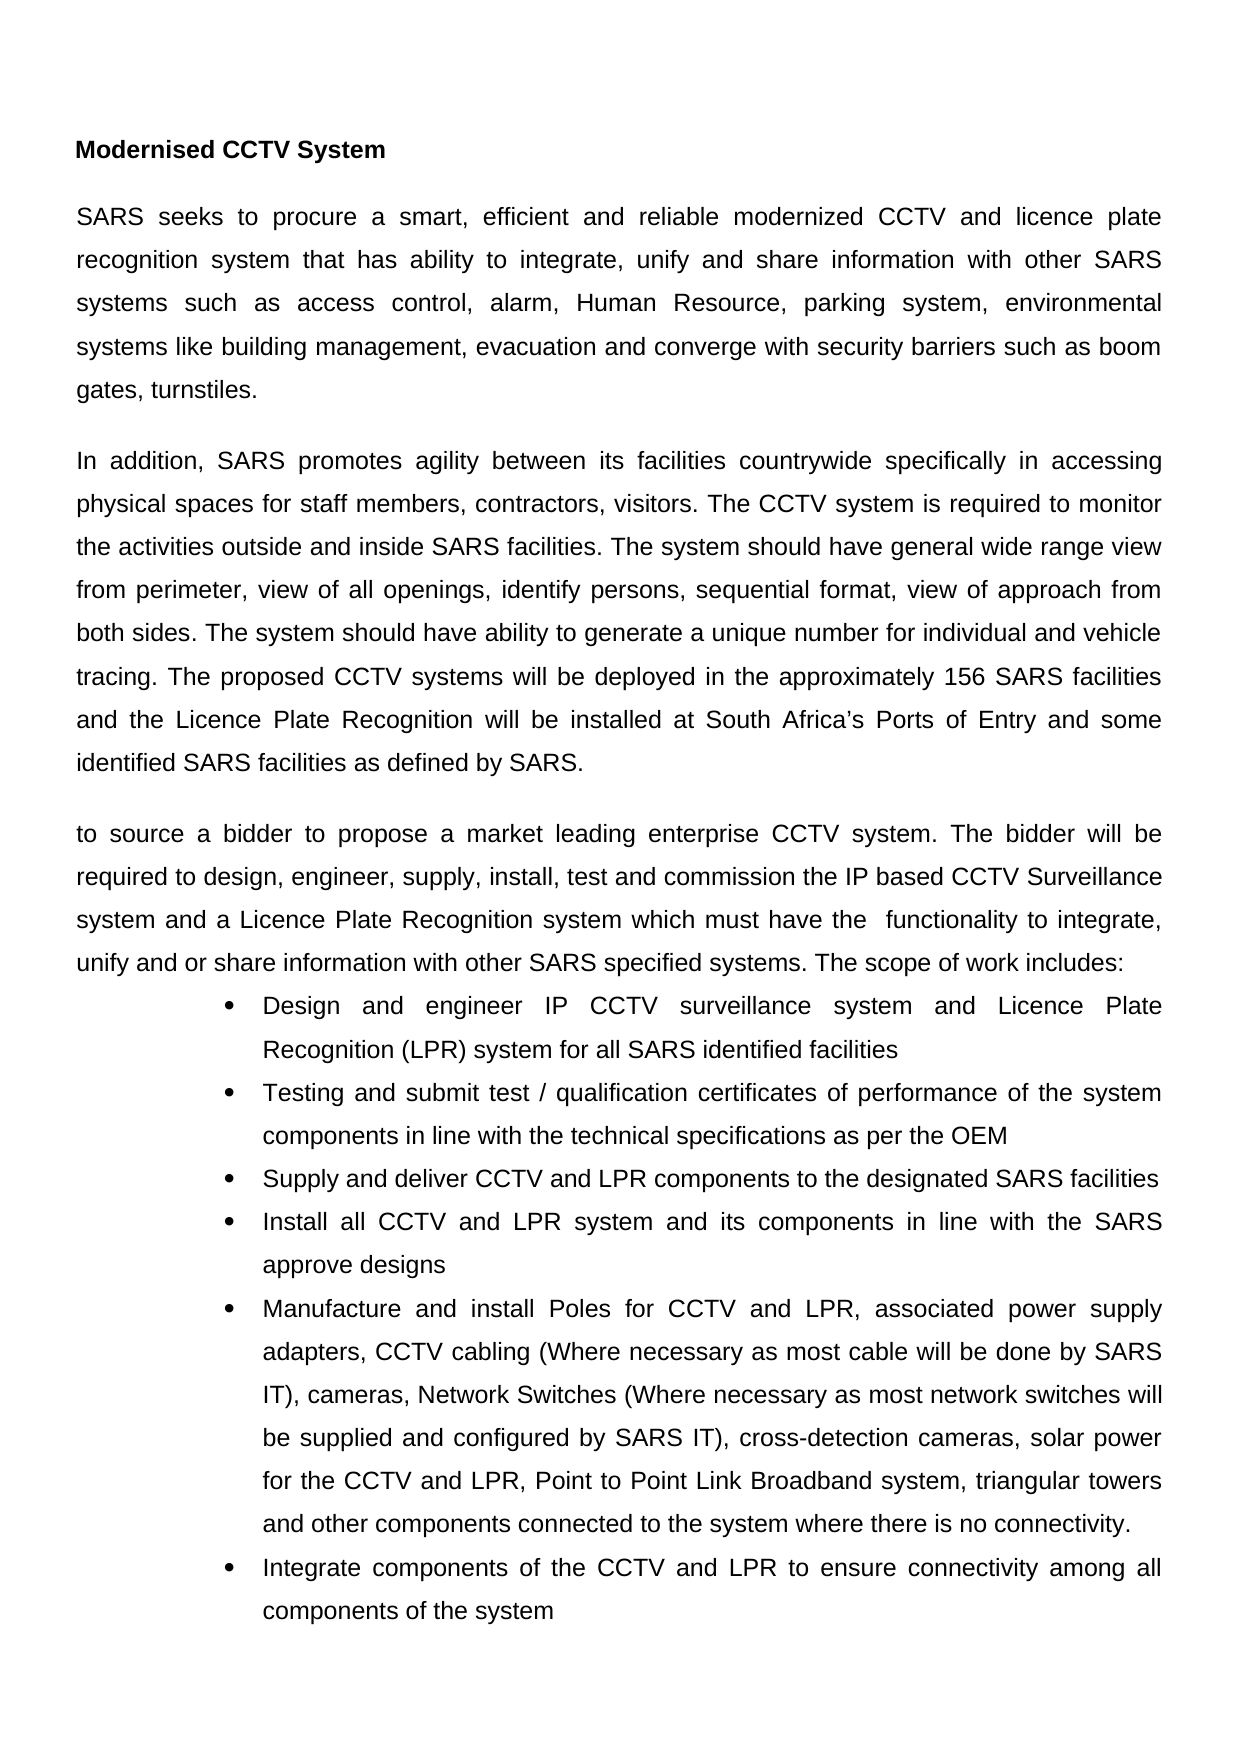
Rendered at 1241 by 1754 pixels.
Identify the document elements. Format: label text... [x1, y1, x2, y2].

list Manufacture and install Poles for CCTV and LPR, associated power supply adapters, CCTV cabling (Where necessary as most cable will be done by SARS IT), cameras, Network Switches (Where necessary as most network switches will be supplied and configured by SARS IT), cross-detection cameras, solar power for the CCTV and LPR, Point to Point Link Broadband system, triangular towers and other components connected to the system where there is no connectivity. [225, 1294, 1164, 1538]
list Design and engineer IP CCTV surveillance system and Licence Plate Recognition (LPR) system for all SARS identified facilities [225, 991, 1164, 1063]
list Integrate components of the CCTV and LPR to ensure connectivity among all components of the system [225, 1552, 1164, 1624]
list Supply and deliver CCTV and LPR components to the designated SARS facilities [225, 1164, 1164, 1193]
list Testing and submit test / qualification certificates of performance of the system components in line with the technical specifications as per the OEM [225, 1078, 1164, 1150]
text SARS seeks to procure a smart, efficient and reliable modernized CCTV and licence plate recognition system that has ability to integrate, unify and share information with other SARS systems such as access control, alarm, Human Resource, parking system, environmental systems like building management, evacuation and converge with security barriers such as boom gates, turnstiles. [76, 202, 1164, 403]
list Install all CCTV and LPR system and its components in line with the SARS approve designs [225, 1207, 1164, 1279]
text Modernised CCTV System [75, 135, 1164, 163]
text In addition, SARS promotes agility between its facilities countrywide specifically in accessing physical spaces for staff members, contractors, visitors. The CCTV system is required to monitor the activities outside and inside SARS facilities. The system should have general wide range view from perimeter, view of all openings, identify persons, sequential format, view of approach from both sides. The system should have ability to generate a unique number for individual and vehicle tracing. The proposed CCTV systems will be deployed in the approximately 156 SARS facilities and the Licence Plate Recognition will be installed at South Africa’s Ports of Entry and some identified SARS facilities as defined by SARS. [76, 446, 1164, 776]
text to source a bidder to propose a market leading enterprise CCTV system. The bidder will be required to design, engineer, supply, install, test and commission the IP based CCTV Surveillance system and a Licence Plate Recognition system which must have the functionality to integrate, unify and or share information with other SARS specified systems. The scope of work includes: [76, 819, 1164, 977]
